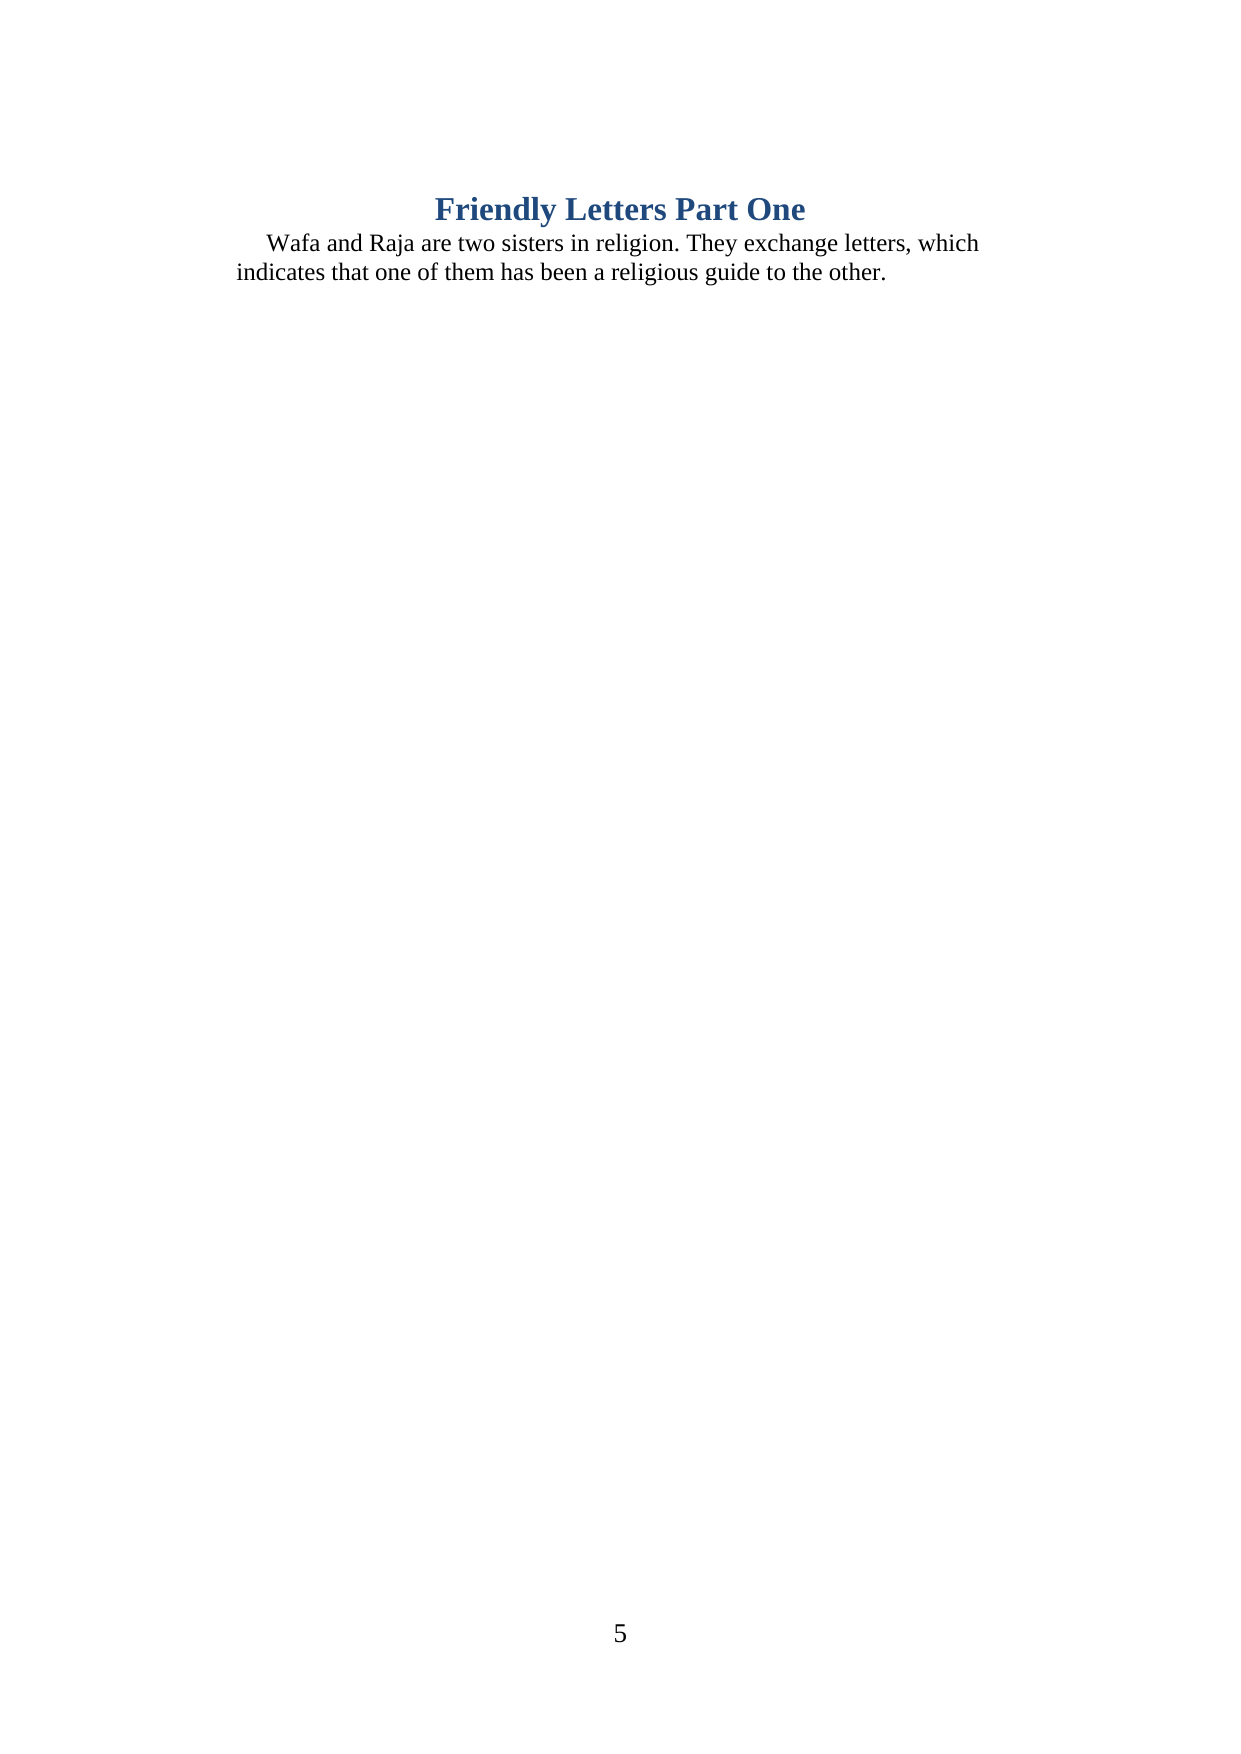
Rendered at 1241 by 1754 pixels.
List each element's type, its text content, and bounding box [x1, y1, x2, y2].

text Wafa and Raja are two sisters in religion. They exchange letters, which indicates that one of them has been a religious guide to the other. [236, 228, 1004, 286]
subtitle Friendly Letters Part One [236, 190, 1004, 228]
